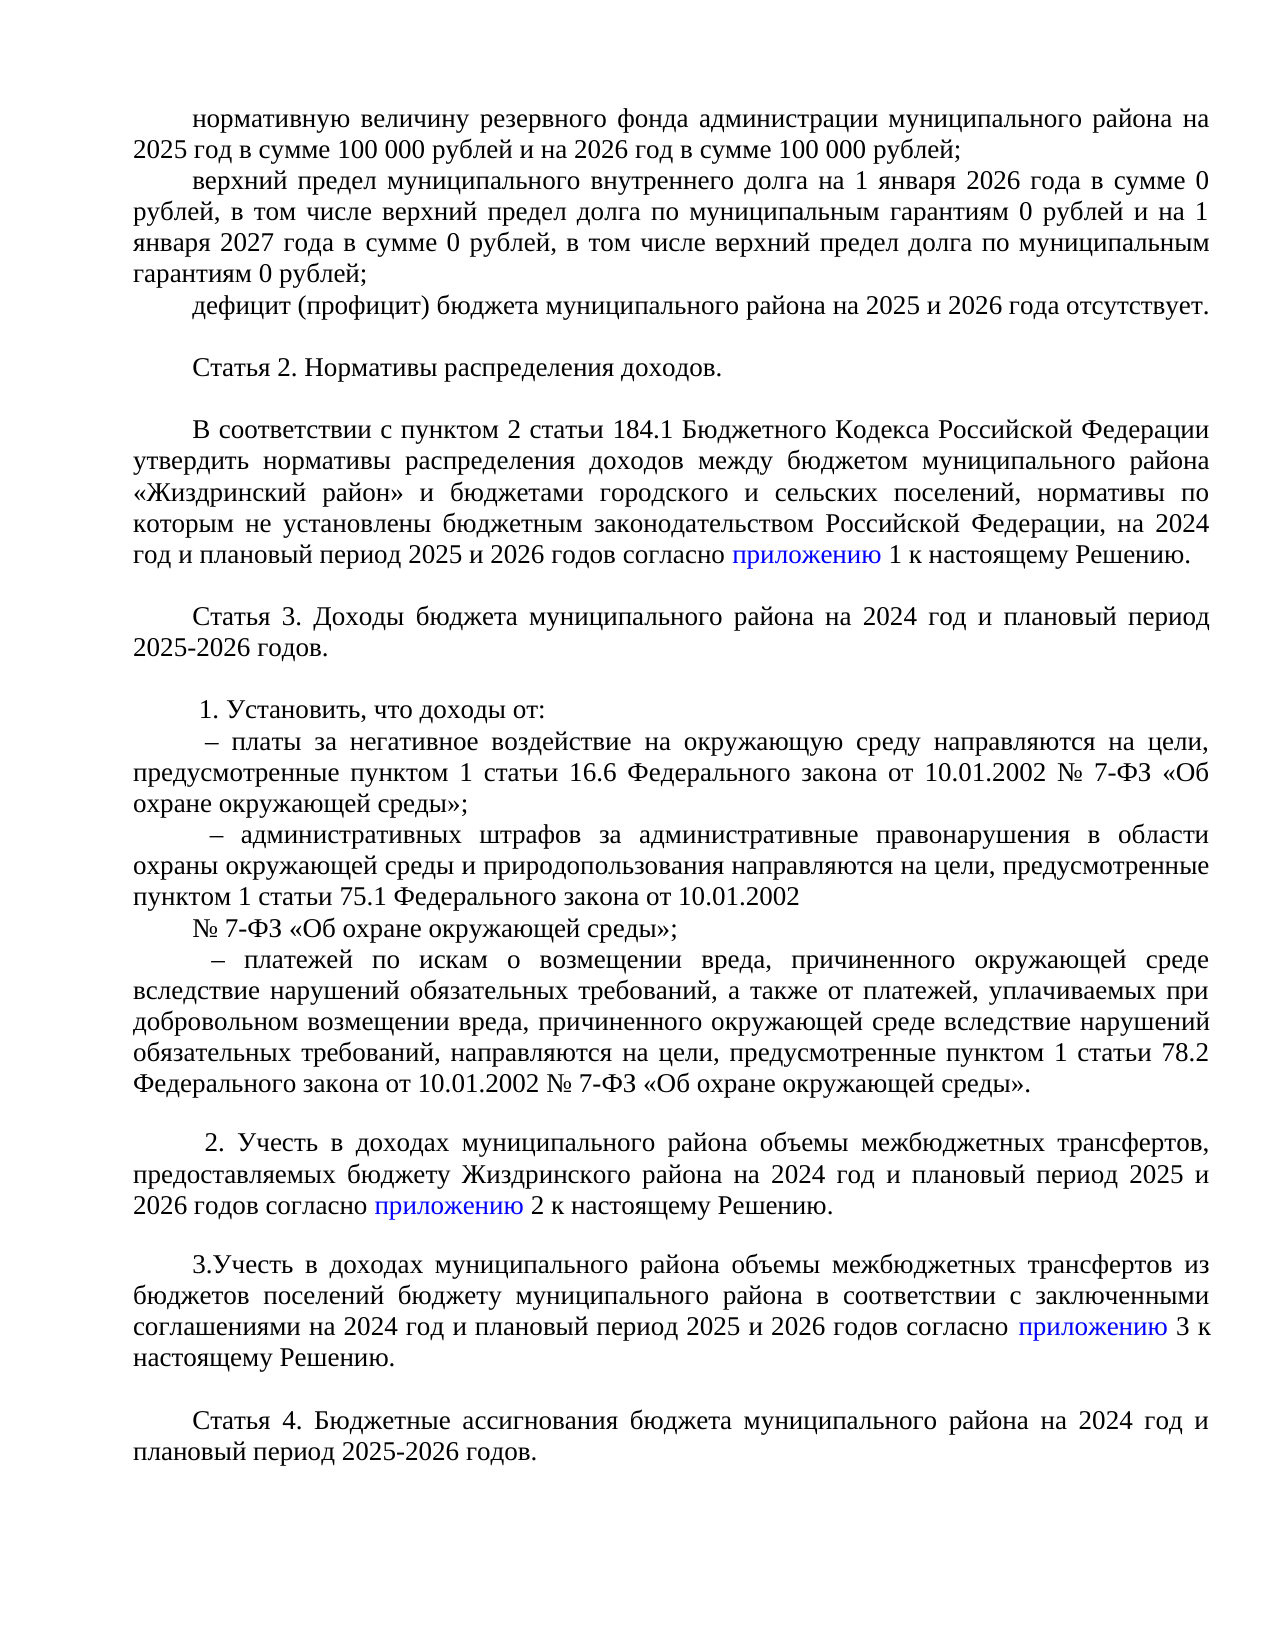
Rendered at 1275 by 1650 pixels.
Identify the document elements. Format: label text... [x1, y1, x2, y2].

text № 7-ФЗ «Об охране окружающей среды»; [133, 912, 1211, 943]
text В соответствии с пунктом 2 статьи 184.1 Бюджетного Кодекса Российской Федерации утвердить нормативы распределения доходов между бюджетом муниципального района «Жиздринский район» и бюджетами городского и сельских поселений, нормативы по которым не установлены бюджетным законодательством Российской Федерации, на 2024 год и плановый период 2025 и 2026 годов согласно приложению 1 к настоящему Решению. [133, 413, 1211, 569]
text Статья 3. Доходы бюджета муниципального района на 2024 год и плановый период 2025-2026 годов. [133, 600, 1211, 662]
text – платежей по искам о возмещении вреда, причиненного окружающей среде вследствие нарушений обязательных требований, а также от платежей, уплачиваемых при добровольном возмещении вреда, причиненного окружающей среде вследствие нарушений обязательных требований, направляются на цели, предусмотренные пунктом 1 статьи 78.2 Федерального закона от 10.01.2002 № 7-ФЗ «Об охране окружающей среды». [133, 943, 1211, 1098]
text – платы за негативное воздействие на окружающую среду направляются на цели, предусмотренные пунктом 1 статьи 16.6 Федерального закона от 10.01.2002 № 7-ФЗ «Об охране окружающей среды»; [133, 725, 1211, 818]
text Статья 4. Бюджетные ассигнования бюджета муниципального района на 2024 год и плановый период 2025-2026 годов. [133, 1404, 1211, 1466]
text 3.Учесть в доходах муниципального района объемы межбюджетных трансфертов из бюджетов поселений бюджету муниципального района в соответствии с заключенными соглашениями на 2024 год и плановый период 2025 и 2026 годов согласно приложению 3 к настоящему Решению. [133, 1248, 1211, 1373]
text Статья 2. Нормативы распределения доходов. [133, 351, 1211, 382]
text дефицит (профицит) бюджета муниципального района на 2025 и 2026 года отсутствует. [133, 289, 1211, 320]
text нормативную величину резервного фонда администрации муниципального района на 2025 год в сумме 100 000 рублей и на 2026 год в сумме 100 000 рублей; [133, 102, 1211, 164]
text – административных штрафов за административные правонарушения в области охраны окружающей среды и природопользования направляются на цели, предусмотренные пунктом 1 статьи 75.1 Федерального закона от 10.01.2002 [133, 818, 1211, 912]
text 2. Учесть в доходах муниципального района объемы межбюджетных трансфертов, предоставляемых бюджету Жиздринского района на 2024 год и плановый период 2025 и 2026 годов согласно приложению 2 к настоящему Решению. [133, 1127, 1211, 1220]
text верхний предел муниципального внутреннего долга на 1 января 2026 года в сумме 0 рублей, в том числе верхний предел долга по муниципальным гарантиям 0 рублей и на 1 января 2027 года в сумме 0 рублей, в том числе верхний предел долга по муниципальным гарантиям 0 рублей; [133, 164, 1211, 289]
text 1. Установить, что доходы от: [133, 694, 1211, 725]
